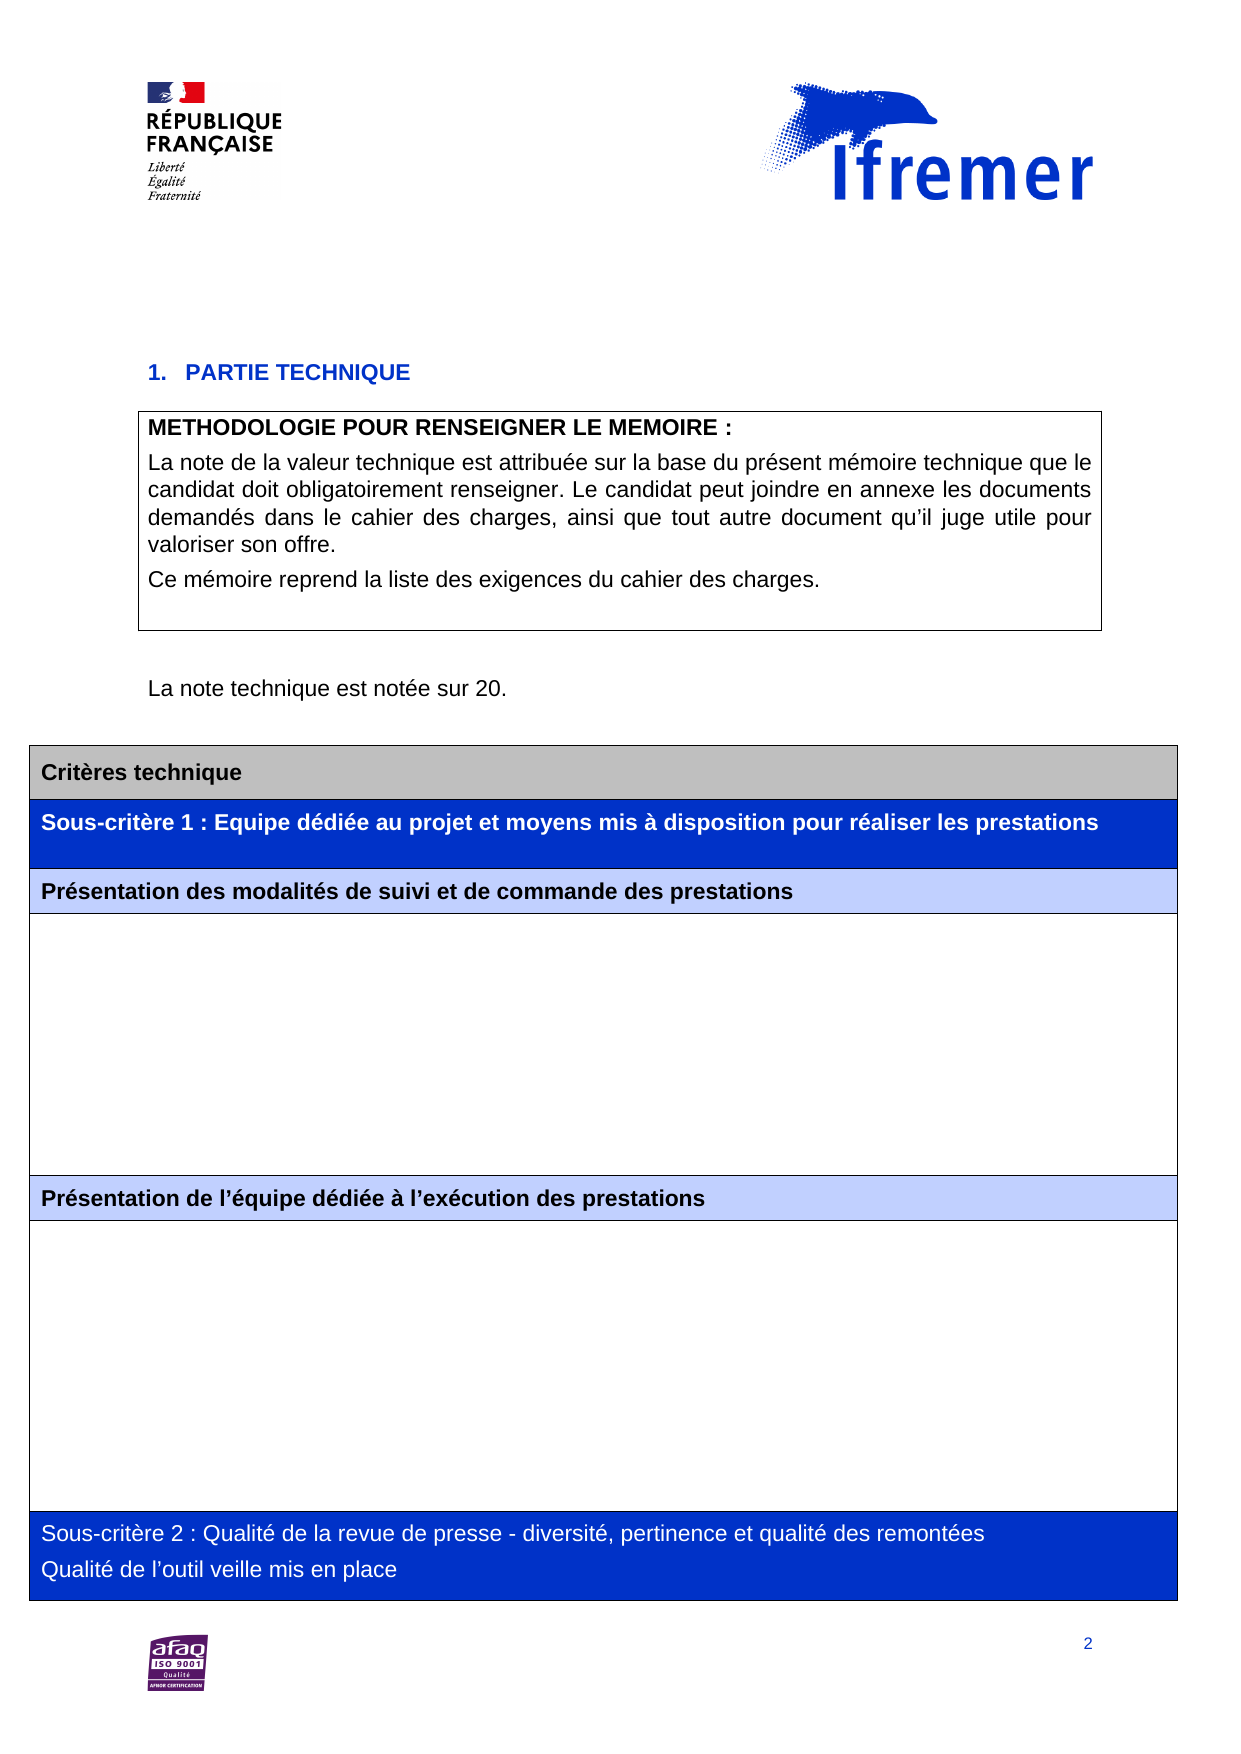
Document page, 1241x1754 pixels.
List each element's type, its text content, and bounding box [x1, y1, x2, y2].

table_cell Présentation de l’équipe dédiée à l’exécution des prestations [30, 1176, 1177, 1220]
text METHODOLOGIE POUR RENSEIGNER LE MEMOIRE : [139, 412, 1101, 441]
table_header Critères technique [30, 746, 1177, 799]
table_cell [30, 1221, 1177, 1511]
table_cell Présentation des modalités de suivi et de commande des prestations [30, 869, 1177, 913]
picture [147, 82, 282, 200]
picture [147, 1634, 208, 1691]
table_cell Sous-critère 2 : Qualité de la revue de presse - diversité, pertinence et qualité des remontées Qualité de l’outil veille mis en place [30, 1512, 1177, 1600]
table_cell [30, 914, 1177, 1175]
text La note de la valeur technique est attribuée sur la base du présent mémoire technique que le candidat doit obligatoirement renseigner. Le candidat peut joindre en annexe les documents demandés dans le cahier des charges, ainsi que tout autre document qu’il juge utile pour valoriser son offre. [139, 446, 1101, 557]
text La note technique est notée sur 20. [148, 674, 1092, 701]
text Ce mémoire reprend la liste des exigences du cahier des charges. [139, 563, 1101, 593]
picture [760, 82, 1093, 200]
table_cell Sous-critère 1 : Equipe dédiée au projet et moyens mis à disposition pour réaliser les prestations [30, 800, 1177, 868]
subtitle PARTIE TECHNIQUE [148, 359, 1092, 386]
